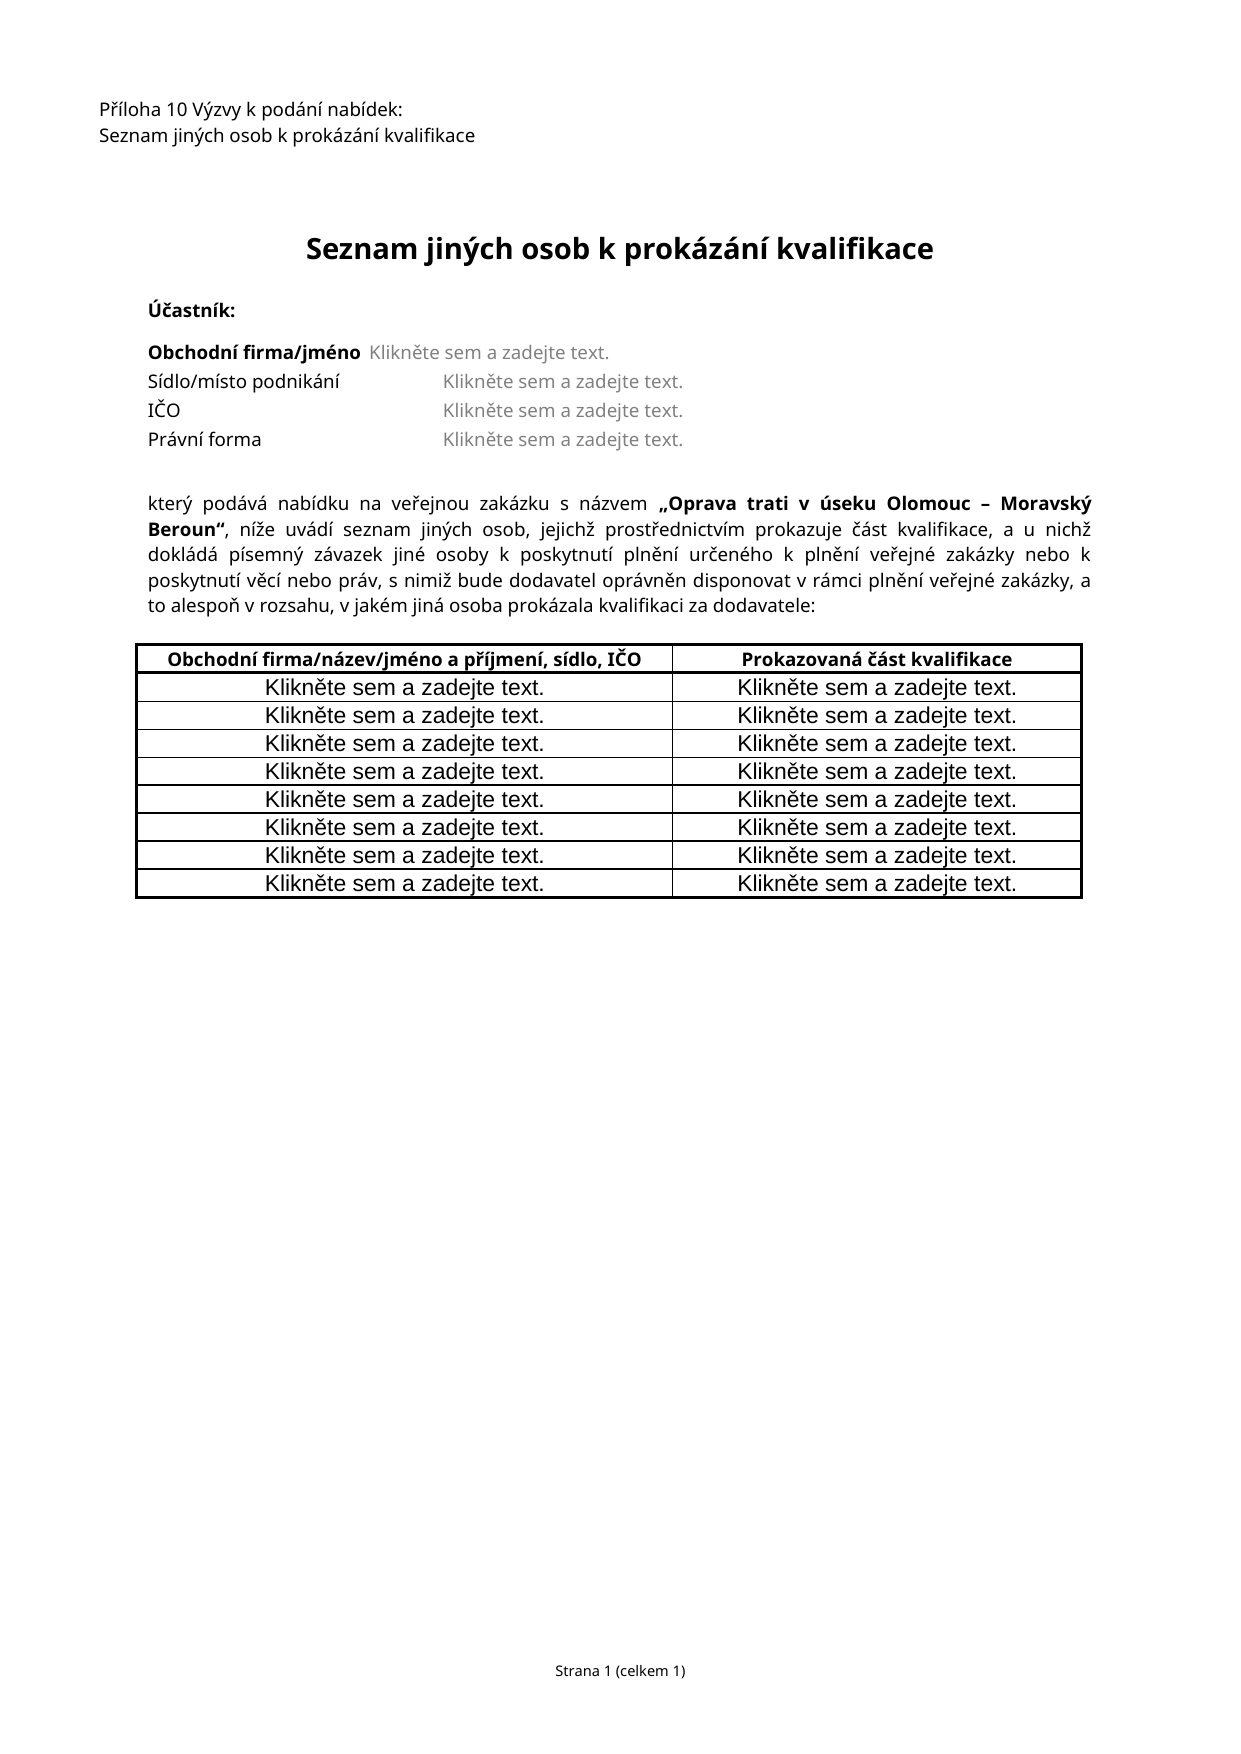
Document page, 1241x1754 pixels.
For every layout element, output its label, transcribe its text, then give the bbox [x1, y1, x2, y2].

text Obchodní firma/jméno [148, 336, 1093, 365]
table_header Obchodní firma/název/jméno a příjmení, sídlo, IČO [138, 646, 672, 671]
text Účastník: [148, 293, 1093, 324]
text který podává nabídku na veřejnou zakázku s názvem „Oprava trati v úseku Olomouc – Moravský Beroun“, níže uvádí seznam jiných osob, jejichž prostřednictvím prokazuje část kvalifikace, a u nichž dokládá písemný závazek jiné osoby k poskytnutí plnění určeného k plnění veřejné zakázky nebo k poskytnutí věcí nebo práv, s nimiž bude dodavatel oprávněn disponovat v rámci plnění veřejné zakázky, a to alespoň v rozsahu, v jakém jiná osoba prokázala kvalifikaci za dodavatele: [148, 490, 1093, 618]
text IČO [148, 394, 1093, 423]
table_header Prokazovaná část kvalifikace [673, 646, 1080, 671]
text Právní forma [148, 423, 1093, 452]
title Seznam jiných osob k prokázání kvalifikace [148, 228, 1093, 268]
text Sídlo/místo podnikání [148, 365, 1093, 394]
